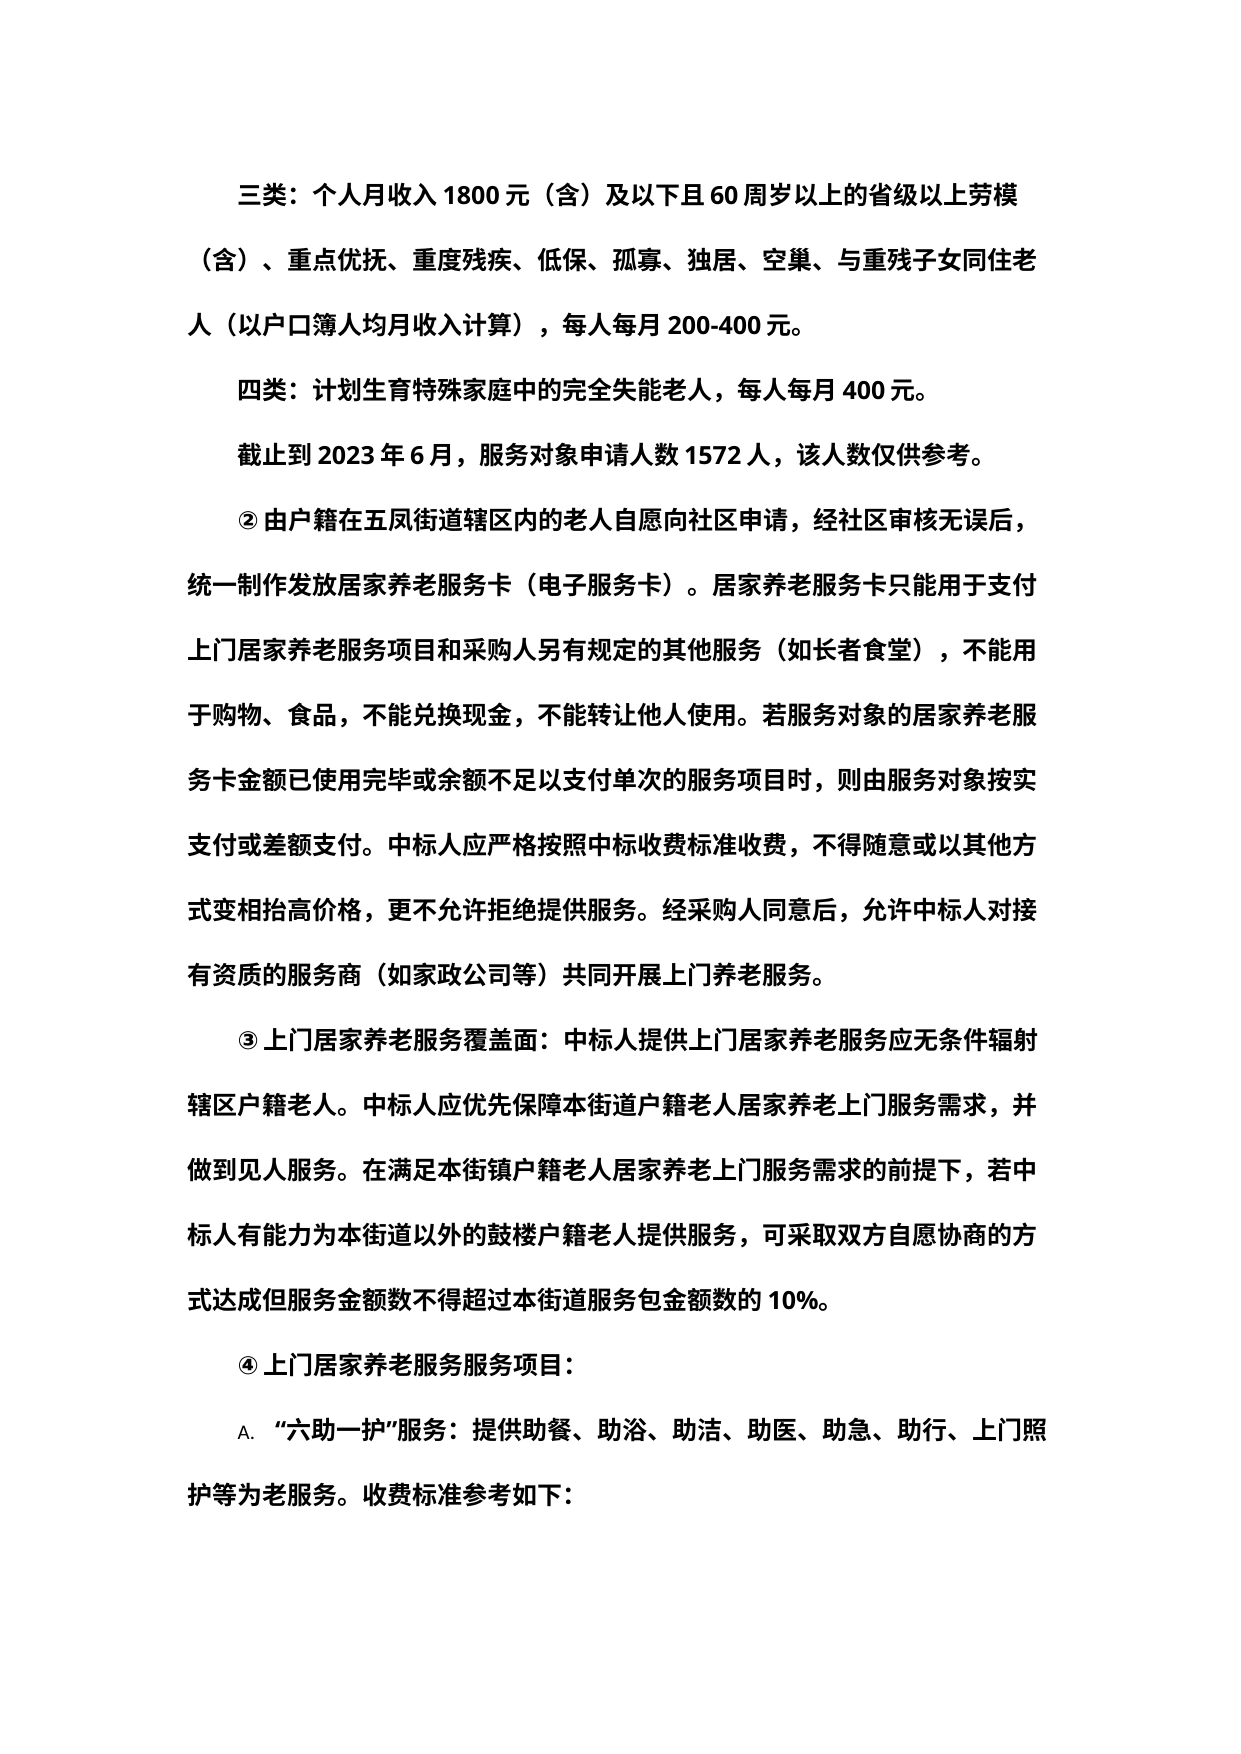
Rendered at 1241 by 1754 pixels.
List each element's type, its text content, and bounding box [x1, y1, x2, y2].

text ③上门居家养老服务覆盖面：中标人提供上门居家养老服务应无条件辐射辖区户籍老人。中标人应优先保障本街道户籍老人居家养老上门服务需求，并做到见人服务。在满足本街镇户籍老人居家养老上门服务需求的前提下，若中标人有能力为本街道以外的鼓楼户籍老人提供服务，可采取双方自愿协商的方式达成但服务金额数不得超过本街道服务包金额数的10%。 [187, 1007, 1053, 1332]
text 截止到2023年6月，服务对象申请人数1572人，该人数仅供参考。 [187, 422, 1053, 487]
text 四类：计划生育特殊家庭中的完全失能老人，每人每月400元。 [187, 357, 1053, 422]
text 三类：个人月收入1800元（含）及以下且60周岁以上的省级以上劳模（含）、重点优抚、重度残疾、低保、孤寡、独居、空巢、与重残子女同住老人（以户口簿人均月收入计算），每人每月200-400元。 [187, 162, 1053, 357]
list “六助一护”服务：提供助餐、助浴、助洁、助医、助急、助行、上门照护等为老服务。收费标准参考如下： [187, 1397, 1053, 1527]
text ④上门居家养老服务服务项目： [187, 1332, 1053, 1397]
text ②由户籍在五凤街道辖区内的老人自愿向社区申请，经社区审核无误后，统一制作发放居家养老服务卡（电子服务卡）。居家养老服务卡只能用于支付上门居家养老服务项目和采购人另有规定的其他服务（如长者食堂），不能用于购物、食品，不能兑换现金，不能转让他人使用。若服务对象的居家养老服务卡金额已使用完毕或余额不足以支付单次的服务项目时，则由服务对象按实支付或差额支付。中标人应严格按照中标收费标准收费，不得随意或以其他方式变相抬高价格，更不允许拒绝提供服务。经采购人同意后，允许中标人对接有资质的服务商（如家政公司等）共同开展上门养老服务。 [187, 487, 1053, 1007]
